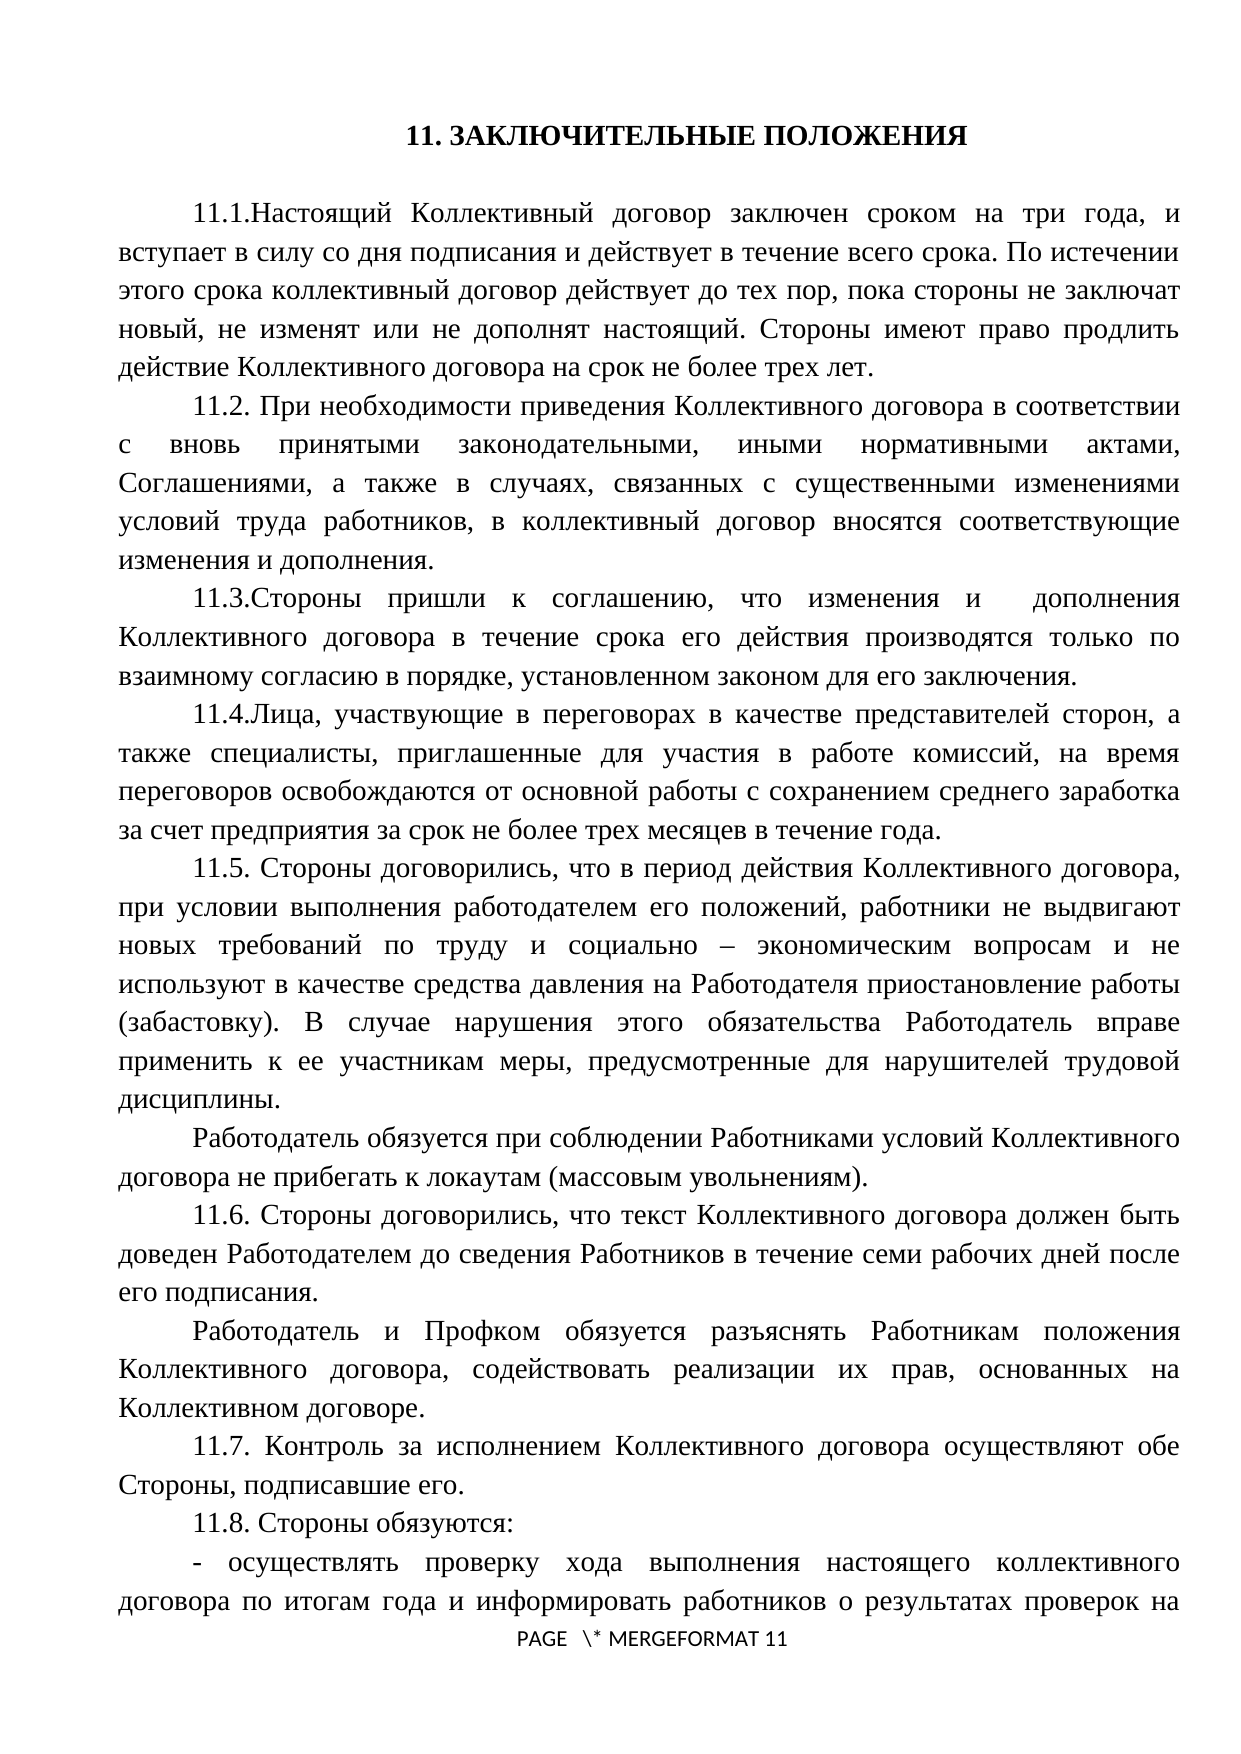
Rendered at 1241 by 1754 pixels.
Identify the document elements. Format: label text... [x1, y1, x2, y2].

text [118, 1544, 1181, 1616]
text 11.5. Стороны договорились, что в период действия Коллективного договора, при условии выполнения работодателем его положений, работники не выдвигают новых требований по труду и социально – экономическим вопросам и не используют в качестве средства давления на Работодателя приостановление работы (забастовку). В случае нарушения этого обязательства Работодатель вправе применить к ее участникам меры, предусмотренные для нарушителей трудовой дисциплины. [118, 850, 1181, 1115]
text 11.7. Контроль за исполнением Коллективного договора осуществляют обе Стороны, подписавшие его. [118, 1428, 1181, 1501]
text Работодатель и Профком обязуется разъяснять Работникам положения Коллективного договора, содействовать реализации их прав, основанных на Коллективном договоре. [118, 1313, 1181, 1423]
text 11.2. При необходимости приведения Коллективного договора в соответствии с вновь принятыми законодательными, иными нормативными актами, Соглашениями, а также в случаях, связанных с существенными изменениями условий труда работников, в коллективный договор вносятся соответствующие изменения и дополнения. [118, 388, 1181, 576]
text 11. ЗАКЛЮЧИТЕЛЬНЫЕ ПОЛОЖЕНИЯ [118, 118, 1181, 152]
text Работодатель обязуется при соблюдении Работниками условий Коллективного договора не прибегать к локаутам (массовым увольнениям). [118, 1120, 1181, 1192]
text 11.6. Стороны договорились, что текст Коллективного договора должен быть доведен Работодателем до сведения Работников в течение семи рабочих дней после его подписания. [118, 1197, 1181, 1308]
text 11.8. Стороны обязуются: [118, 1506, 1181, 1539]
text 11.4.Лица, участвующие в переговорах в качестве представителей сторон, а также специалисты, приглашенные для участия в работе комиссий, на время переговоров освобождаются от основной работы с сохранением среднего заработка за счет предприятия за срок не более трех месяцев в течение года. [118, 696, 1181, 845]
text 11.3.Стороны пришли к соглашению, что изменения и дополнения Коллективного договора в течение срока его действия производятся только по взаимному согласию в порядке, установленном законом для его заключения. [118, 581, 1181, 691]
text 11.1.Настоящий Коллективный договор заключен сроком на три года, и вступает в силу со дня подписания и действует в течение всего срока. По истечении этого срока коллективный договор действует до тех пор, пока стороны не заключат новый, не изменят или не дополнят настоящий. Стороны имеют право продлить действие Коллективного договора на срок не более трех лет. [118, 195, 1181, 383]
